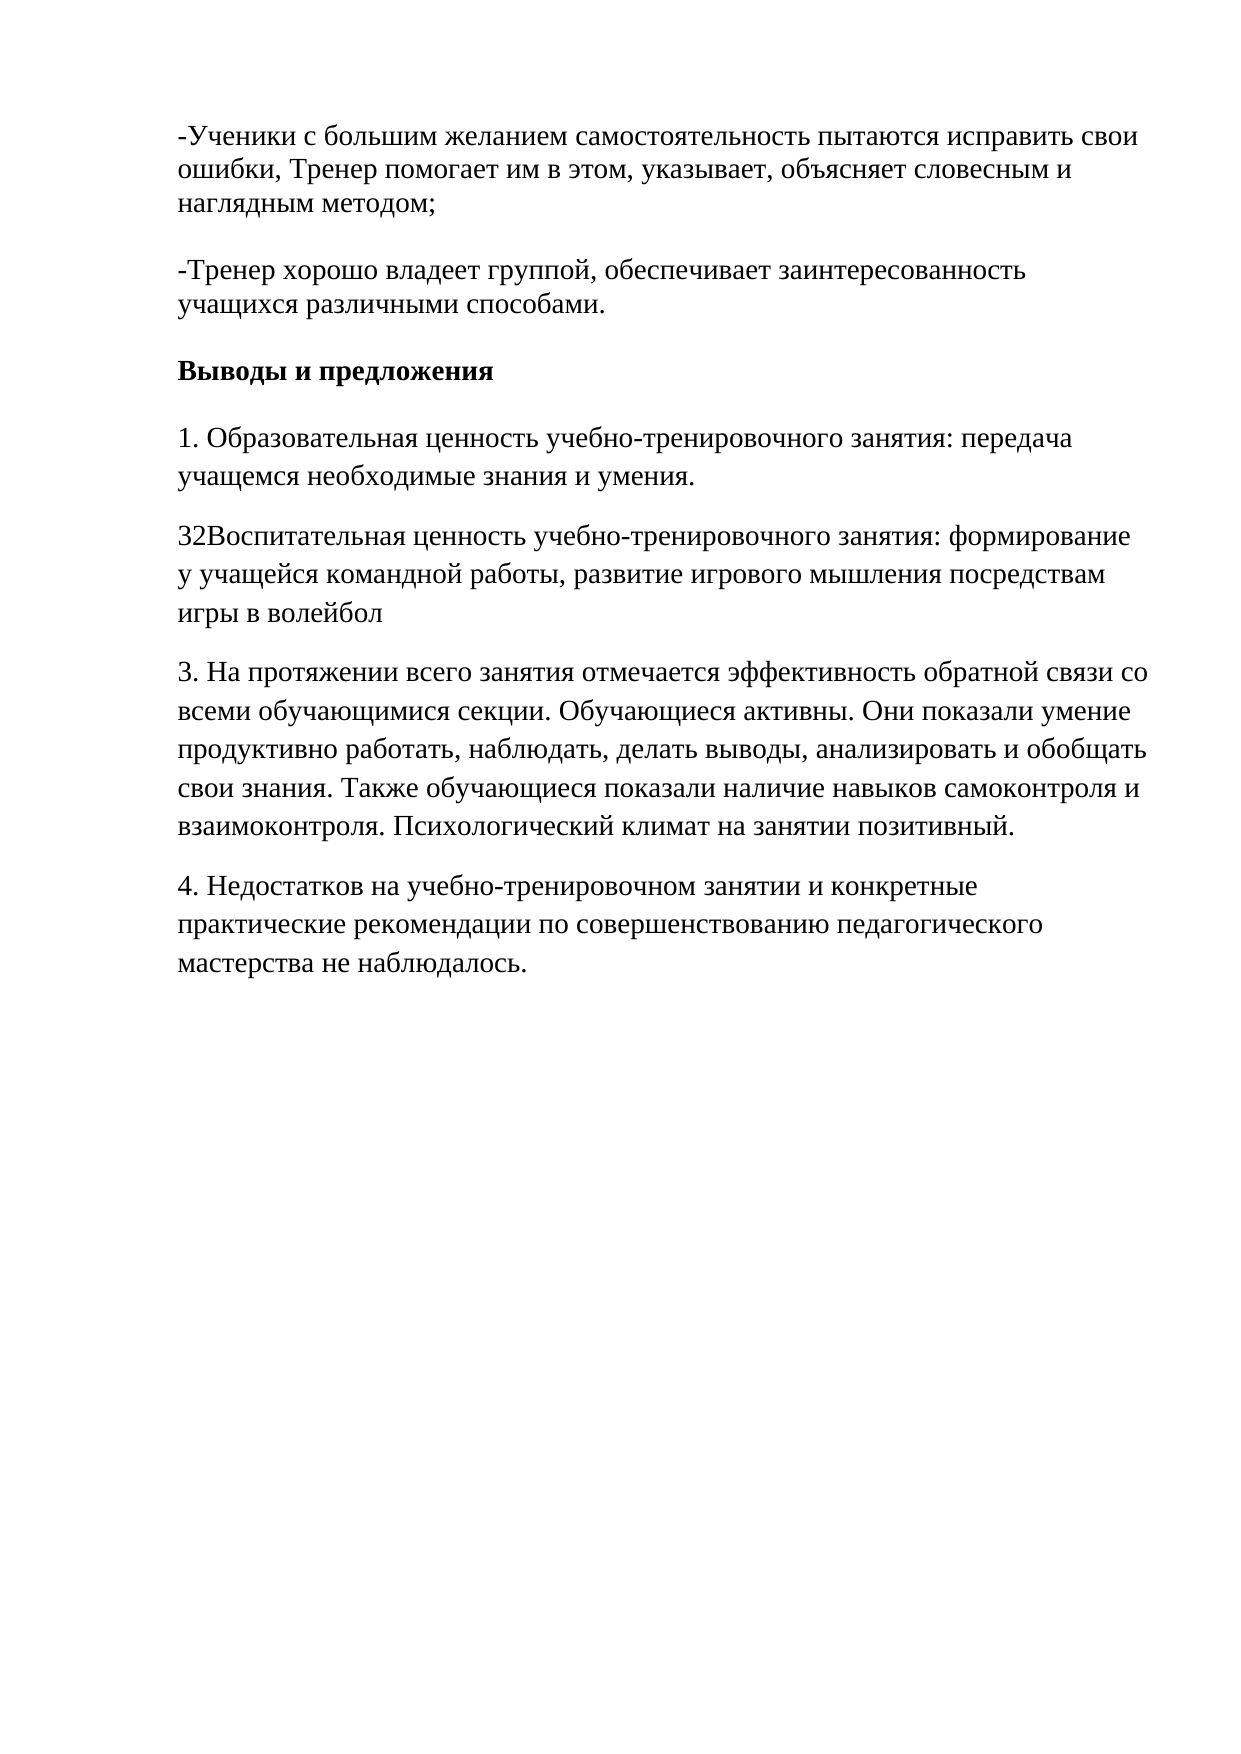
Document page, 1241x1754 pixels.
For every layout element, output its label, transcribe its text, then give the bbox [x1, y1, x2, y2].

text -Ученики с большим желанием самостоятельность пытаются исправить свои ошибки, Тренер помогает им в этом, указывает, объясняет словесным и наглядным методом; [177, 118, 1152, 219]
text 32Воспитательная ценность учебно-тренировочного занятия: формирование у учащейся командной работы, развитие игрового мышления посредствам игры в волейбол [177, 518, 1152, 628]
text 3. На протяжении всего занятия отмечается эффективность обратной связи со всеми обучающимися секции. Обучающиеся активны. Они показали умение продуктивно работать, наблюдать, делать выводы, анализировать и обобщать свои знания. Также обучающиеся показали наличие навыков самоконтроля и взаимоконтроля. Психологический климат на занятии позитивный. [177, 654, 1152, 842]
text Выводы и предложения [177, 353, 1152, 386]
text 4. Недостатков на учебно-тренировочном занятии и конкретные практические рекомендации по совершенствованию педагогического мастерства не наблюдалось. [177, 868, 1152, 978]
text -Тренер хорошо владеет группой, обеспечивает заинтересованность учащихся различными способами. [177, 252, 1152, 319]
text 1. Образовательная ценность учебно-тренировочного занятия: передача учащемся необходимые знания и умения. [177, 420, 1152, 492]
